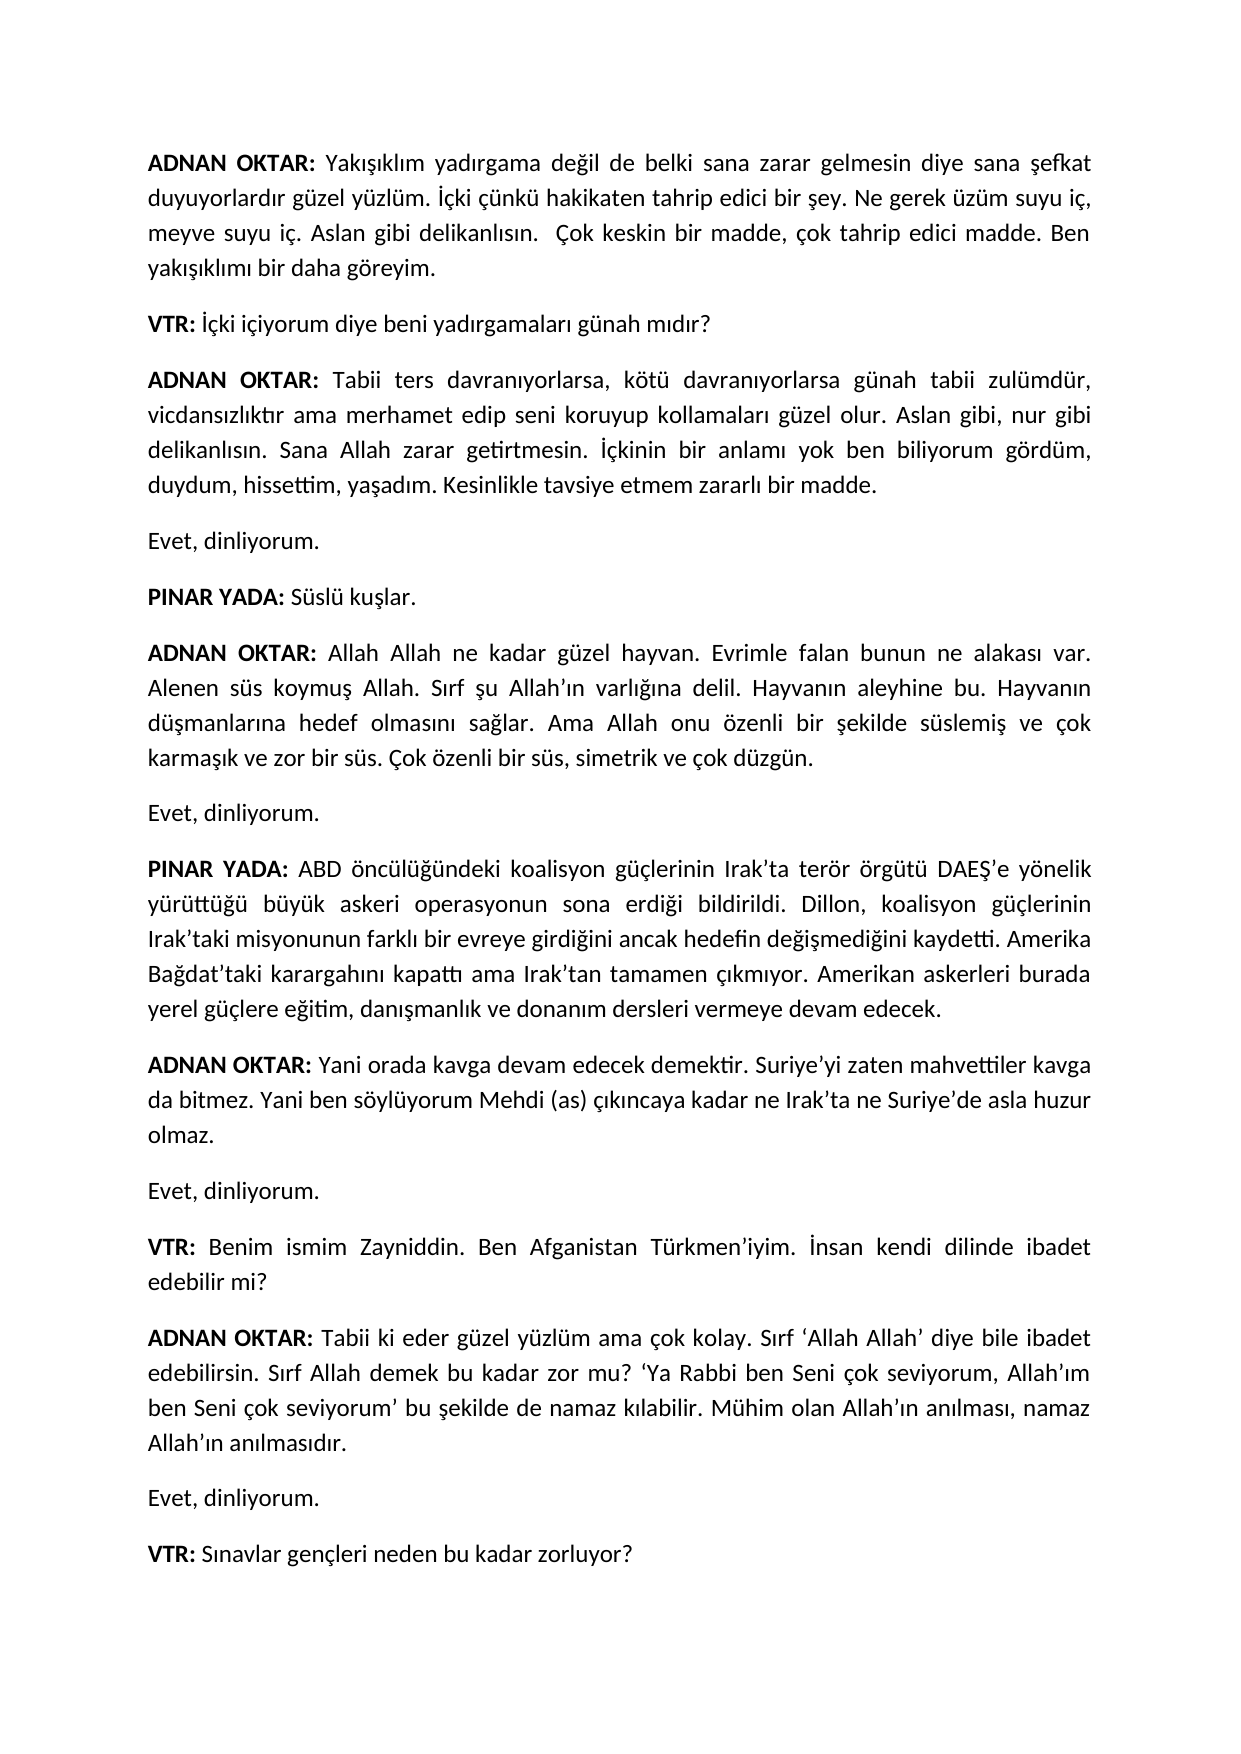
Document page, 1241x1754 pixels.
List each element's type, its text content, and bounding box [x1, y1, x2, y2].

text Evet, dinliyorum. [148, 1175, 1093, 1206]
text VTR: Sınavlar gençleri neden bu kadar zorluyor? [148, 1538, 1093, 1569]
text ADNAN OKTAR: Yani orada kavga devam edecek demektir. Suriye’yi zaten mahvettiler kavga da bitmez. Yani ben söylüyorum Mehdi (as) çıkıncaya kadar ne Irak’ta ne Suriye’de asla huzur olmaz. [148, 1049, 1093, 1150]
text Evet, dinliyorum. [148, 1483, 1093, 1513]
text PINAR YADA: Süslü kuşlar. [148, 581, 1093, 611]
text VTR: İçki içiyorum diye beni yadırgamaları günah mıdır? [148, 308, 1093, 339]
text ADNAN OKTAR: Yakışıklım yadırgama değil de belki sana zarar gelmesin diye sana şefkat duyuyorlardır güzel yüzlüm. İçki çünkü hakikaten tahrip edici bir şey. Ne gerek üzüm suyu iç, meyve suyu iç. Aslan gibi delikanlısın. Çok keskin bir madde, çok tahrip edici madde. Ben yakışıklımı bir daha göreyim. [148, 148, 1093, 283]
text Evet, dinliyorum. [148, 525, 1093, 556]
text ADNAN OKTAR: Tabii ki eder güzel yüzlüm ama çok kolay. Sırf ‘Allah Allah’ diye bile ibadet edebilirsin. Sırf Allah demek bu kadar zor mu? ‘Ya Rabbi ben Seni çok seviyorum, Allah’ım ben Seni çok seviyorum’ bu şekilde de namaz kılabilir. Mühim olan Allah’ın anılması, namaz Allah’ın anılmasıdır. [148, 1322, 1093, 1457]
text PINAR YADA: ABD öncülüğündeki koalisyon güçlerinin Irak’ta terör örgütü DAEŞ’e yönelik yürüttüğü büyük askeri operasyonun sona erdiği bildirildi. Dillon, koalisyon güçlerinin Irak’taki misyonunun farklı bir evreye girdiğini ancak hedefin değişmediğini kaydetti. Amerika Bağdat’taki karargahını kapattı ama Irak’tan tamamen çıkmıyor. Amerikan askerleri burada yerel güçlere eğitim, danışmanlık ve donanım dersleri vermeye devam edecek. [148, 853, 1093, 1024]
text Evet, dinliyorum. [148, 798, 1093, 828]
text VTR: Benim ismim Zayniddin. Ben Afganistan Türkmen’iyim. İnsan kendi dilinde ibadet edebilir mi? [148, 1231, 1093, 1296]
text ADNAN OKTAR: Allah Allah ne kadar güzel hayvan. Evrimle falan bunun ne alakası var. Alenen süs koymuş Allah. Sırf şu Allah’ın varlığına delil. Hayvanın aleyhine bu. Hayvanın düşmanlarına hedef olmasını sağlar. Ama Allah onu özenli bir şekilde süslemiş ve çok karmaşık ve zor bir süs. Çok özenli bir süs, simetrik ve çok düzgün. [148, 637, 1093, 772]
text ADNAN OKTAR: Tabii ters davranıyorlarsa, kötü davranıyorlarsa günah tabii zulümdür, vicdansızlıktır ama merhamet edip seni koruyup kollamaları güzel olur. Aslan gibi, nur gibi delikanlısın. Sana Allah zarar getirtmesin. İçkinin bir anlamı yok ben biliyorum gördüm, duydum, hissettim, yaşadım. Kesinlikle tavsiye etmem zararlı bir madde. [148, 364, 1093, 500]
